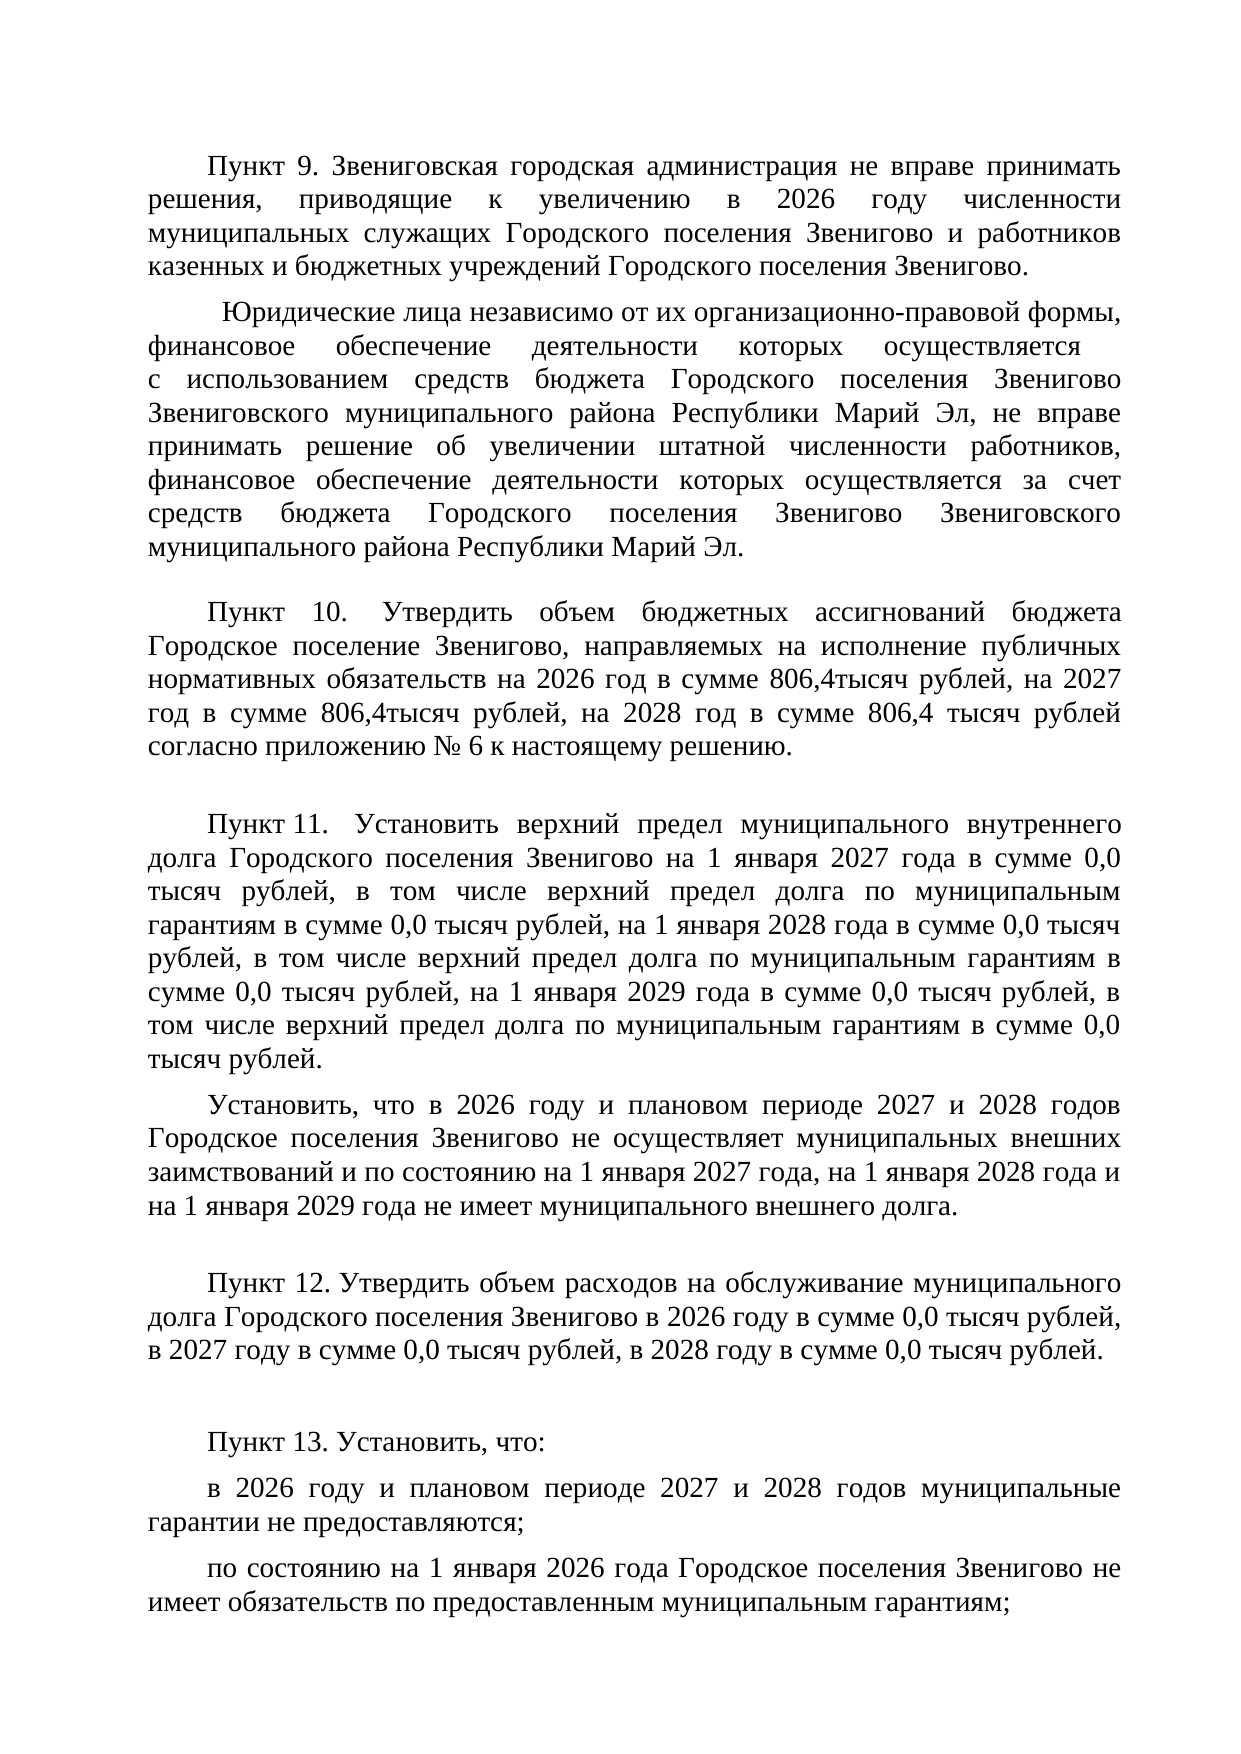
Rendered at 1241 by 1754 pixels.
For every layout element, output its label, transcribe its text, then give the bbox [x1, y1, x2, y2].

text Пункт 12. Утвердить объем расходов на обслуживание муниципального долга Городского поселения Звенигово в 2026 году в сумме 0,0 тысяч рублей, в 2027 году в сумме 0,0 тысяч рублей, в 2028 году в сумме 0,0 тысяч рублей. [148, 1265, 1122, 1366]
text Пункт 11. Установить верхний предел муниципального внутреннего долга Городского поселения Звенигово на 1 января 2027 года в сумме 0,0 тысяч рублей, в том числе верхний предел долга по муниципальным гарантиям в сумме 0,0 тысяч рублей, на 1 января 2028 года в сумме 0,0 тысяч рублей, в том числе верхний предел долга по муниципальным гарантиям в сумме 0,0 тысяч рублей, на 1 января 2029 года в сумме 0,0 тысяч рублей, в том числе верхний предел долга по муниципальным гарантиям в сумме 0,0 тысяч рублей. [148, 806, 1122, 1074]
text Пункт 9. Звениговская городская администрация не вправе принимать решения, приводящие к увеличению в 2026 году численности муниципальных служащих Городского поселения Звенигово и работников казенных и бюджетных учреждений Городского поселения Звенигово. [148, 148, 1122, 282]
text в 2026 году и плановом периоде 2027 и 2028 годов муниципальные гарантии не предоставляются; [148, 1471, 1122, 1538]
text Пункт 10. Утвердить объем бюджетных ассигнований бюджета Городское поселение Звенигово, направляемых на исполнение публичных нормативных обязательств на 2026 год в сумме 806,4тысяч рублей, на 2027 год в сумме 806,4тысяч рублей, на 2028 год в сумме 806,4 тысяч рублей согласно приложению № 6 к настоящему решению. [148, 594, 1122, 762]
text по состоянию на 1 января 2026 года Городское поселения Звенигово не имеет обязательств по предоставленным муниципальным гарантиям; [148, 1550, 1122, 1617]
text Юридические лица независимо от их организационно-правовой формы, финансовое обеспечение деятельности которых осуществляется с использованием средств бюджета Городского поселения Звенигово Звениговского муниципального района Республики Марий Эл, не вправе принимать решение об увеличении штатной численности работников, финансовое обеспечение деятельности которых осуществляется за счет средств бюджета Городского поселения Звенигово Звениговского муниципального района Республики Марий Эл. [148, 294, 1122, 563]
text Пункт 13. Установить, что: [148, 1424, 1122, 1458]
text Установить, что в 2026 году и плановом периоде 2027 и 2028 годов Городское поселения Звенигово не осуществляет муниципальных внешних заимствований и по состоянию на 1 января 2027 года, на 1 января 2028 года и на 1 января 2029 года не имеет муниципального внешнего долга. [148, 1087, 1122, 1221]
